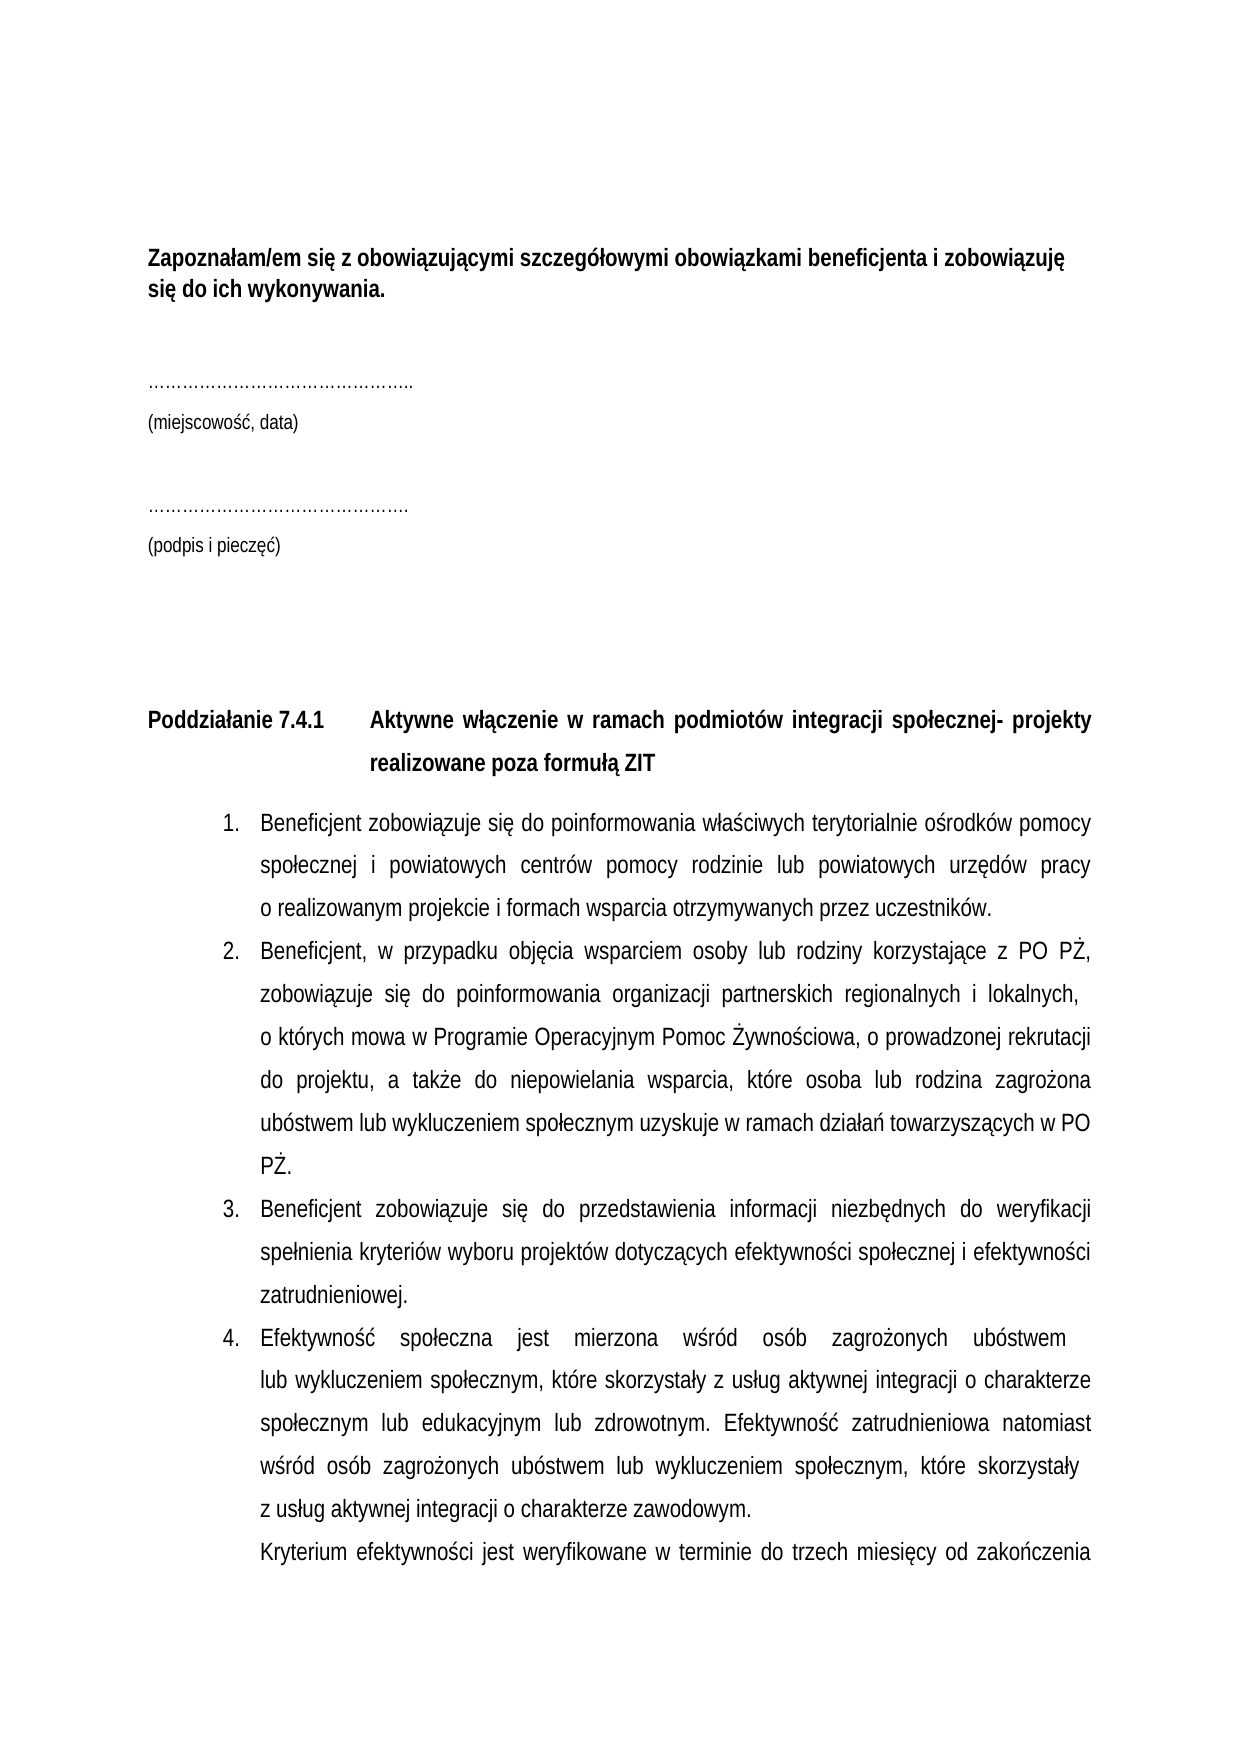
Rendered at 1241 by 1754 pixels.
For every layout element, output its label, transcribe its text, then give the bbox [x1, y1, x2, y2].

list Beneficjent, w przypadku objęcia wsparciem osoby lub rodziny korzystające z PO PŻ, zobowiązuje się do poinformowania organizacji partnerskich regionalnych i lokalnych, o których mowa w Programie Operacyjnym Pomoc Żywnościowa, o prowadzonej rekrutacji do projektu, a także do niepowielania wsparcia, które osoba lub rodzina zagrożona ubóstwem lub wykluczeniem społecznym uzyskuje w ramach działań towarzyszących w PO PŻ. [223, 936, 1093, 1179]
text ………………………………………. [148, 493, 1093, 517]
text Poddziałanie 7.4.1 Aktywne włączenie w ramach podmiotów integracji społecznej- projekty realizowane poza formułą ZIT [148, 705, 1093, 777]
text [260, 1537, 1093, 1566]
text Zapoznałam/em się z obowiązującymi szczegółowymi obowiązkami beneficjenta i zobowiązuję się do ich wykonywania. [148, 243, 1093, 302]
text (podpis i pieczęć) [148, 533, 1093, 557]
list Beneficjent zobowiązuje się do poinformowania właściwych terytorialnie ośrodków pomocy społecznej i powiatowych centrów pomocy rodzinie lub powiatowych urzędów pracy o realizowanym projekcie i formach wsparcia otrzymywanych przez uczestników. [223, 808, 1093, 922]
list Beneficjent zobowiązuje się do przedstawienia informacji niezbędnych do weryfikacji spełnienia kryteriów wyboru projektów dotyczących efektywności społecznej i efektywności zatrudnieniowej. [223, 1194, 1093, 1308]
list Efektywność społeczna jest mierzona wśród osób zagrożonych ubóstwem lub wykluczeniem społecznym, które skorzystały z usług aktywnej integracji o charakterze społecznym lub edukacyjnym lub zdrowotnym. Efektywność zatrudnieniowa natomiast wśród osób zagrożonych ubóstwem lub wykluczeniem społecznym, które skorzystały z usług aktywnej integracji o charakterze zawodowym. [223, 1323, 1093, 1523]
text (miejscowość, data) [148, 409, 1093, 433]
text ……………………………………….. [148, 369, 1093, 393]
